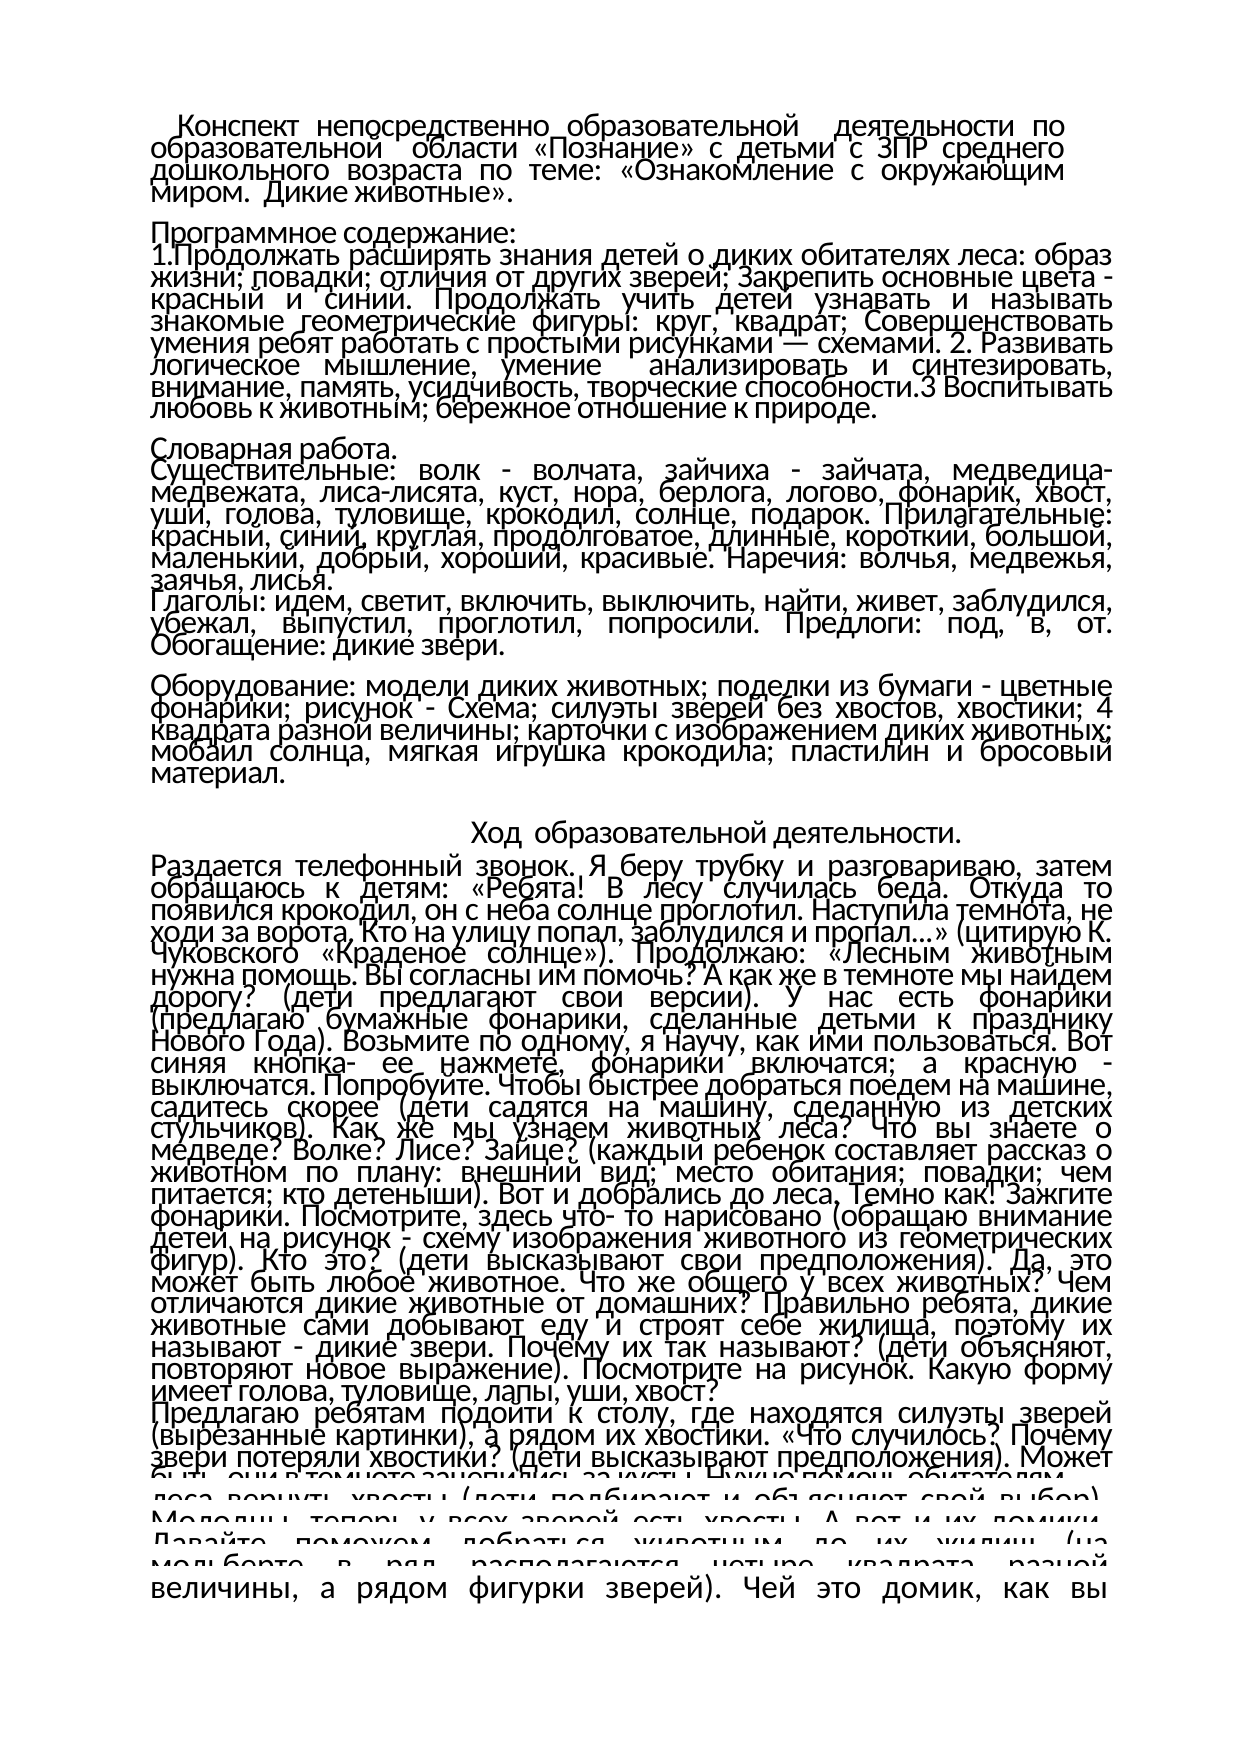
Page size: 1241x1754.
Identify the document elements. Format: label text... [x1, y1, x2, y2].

text Существительные: волк - волчата, зайчиха - зайчата, медведица-медвежата, лиса-лисята, куст, нора, берлога, логово, фонарик, хвост, уши, голова, туловище, крокодил, солнце, подарок. Прилагательные: красный, синий, круглая, продолговатое, длинные, короткий, большой, маленький, добрый, хороший, красивые. Наречия: волчья, медвежья, заячья, лисья. [150, 463, 1114, 594]
text Конспект непосредственно образовательной деятельности по образовательной области «Познание» с детьми с ЗПР среднего дошкольного возраста по теме: «Ознакомление с окружающим миром. Дикие животные». [150, 118, 1066, 207]
text Оборудование: модели диких животных; поделки из бумаги - цветные фонарики; рисунок - Схема; силуэты зверей без хвостов, хвостики; 4 квадрата разной величины; карточки с изображением диких животных; мобайл солнца, мягкая игрушка крокодила; пластилин и бросовый материал. [150, 679, 1114, 788]
text Предлагаю ребятам подойти к столу, где находятся силуэты зверей (вырезанные картинки), а рядом их хвостики. «Что случилось? Почему звери потеряли хвостики? (дети высказывают предположения). Может быть они в темноте зацепились за кусты. Нужно помочь обитателям [150, 1406, 1114, 1493]
text Раздается телефонный звонок. Я беру трубку и разговариваю, затем обращаюсь к детям: «Ребята! В лесу случилась беда. Откуда то появился крокодил, он с неба солнце проглотил. Наступила темнота, не ходи за ворота. Кто на улицу попал, заблудился и пропал...» (цитирую К. Чуковского «Краденое солнце»). Продолжаю: «Лесным животным нужна помощь. Вы согласны им помочь? А как же в темноте мы найдем дорогу? (дети предлагают свои версии). У нас есть фонарики (предлагаю бумажные фонарики, сделанные детьми к празднику Нового Года). Возьмите по одному, я научу, как ими пользоваться. Вот синяя кнопка- ее нажмете, фонарики включатся; а красную - выключатся. Попробуйте. Чтобы быстрее добраться поедем на машине, садитесь скорее (дети садятся на машину, сделанную из детских стульчиков). Как же мы узнаем животных леса? Что вы знаете о медведе? Волке? Лисе? Зайце? (каждый ребенок составляет рассказ о животном по плану: внешний вид; место обитания; повадки; чем питается; кто детеныши). Вот и добрались до леса. Темно как! Зажгите фонарики. Посмотрите, здесь что- то нарисовано (обращаю внимание детей на рисунок - схему изображения животного из геометрических фигур). Кто это? (дети высказывают свои предположения). Да, это может быть любое животное. Что же общего у всех животных? Чем отличаются дикие животные от домашних? Правильно ребята, дикие животные сами добывают еду и строят себе жилища, поэтому их называют - дикие звери. Почему их так называют? (дети объясняют, повторяют новое выражение). Посмотрите на рисунок. Какую форму имеет голова, туловище, лапы, уши, хвост? [150, 859, 1114, 1406]
text Словарная работа. [164, 445, 231, 463]
text Программное содержание: [150, 226, 1122, 248]
text Глаголы: идем, светит, включить, выключить, найти, живет, заблудился, убежал, выпустил, проглотил, попросили. Предлоги: под, в, от. Обогащение: дикие звери. [150, 594, 1114, 660]
text 1.Продолжать расширять знания детей о диких обитателях леса: образ жизни; повадки; отличия от других зверей; Закрепить основные цвета - красный и синий. Продолжать учить детей узнавать и называть знакомые геометрические фигуры: круг, квадрат; Совершенствовать умения ребят работать с простыми рисунками — схемами. 2. Развивать логическое мышление, умение анализировать и синтезировать, внимание, память, усидчивость, творческие способности.3 Воспитывать любовь к животным; бережное отношение к природе. [150, 248, 1114, 423]
text Словарная работа. [234, 445, 300, 463]
text Словарная работа. [303, 445, 1122, 463]
text Ход образовательной деятельности. [572, 829, 778, 847]
text Ход образовательной деятельности. [788, 829, 1122, 847]
